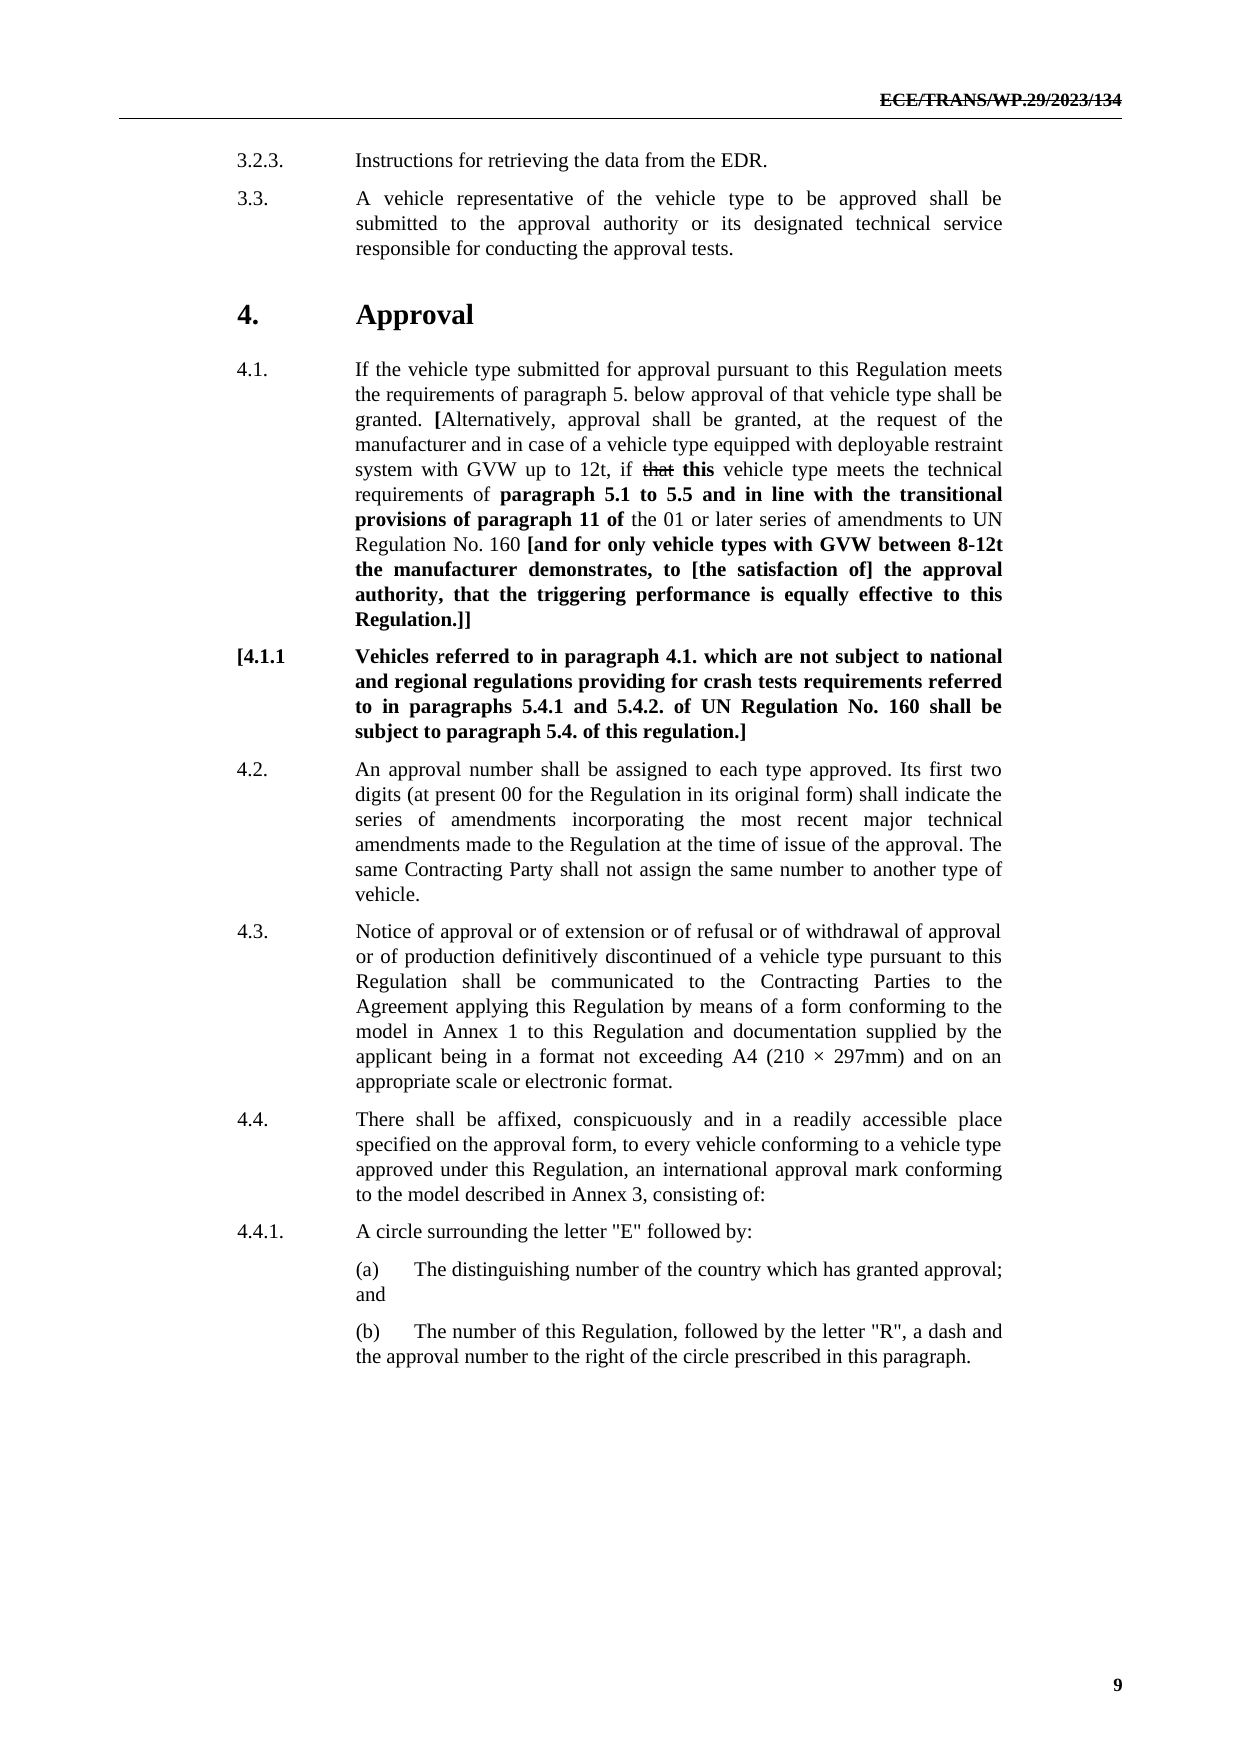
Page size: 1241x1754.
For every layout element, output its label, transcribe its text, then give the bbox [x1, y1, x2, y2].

text 3.3. A vehicle representative of the vehicle type to be approved shall be submitted to the approval authority or its designated technical service responsible for conducting the approval tests. [237, 184, 1003, 259]
text 4.4. There shall be affixed, conspicuously and in a readily accessible place specified on the approval form, to every vehicle conforming to a vehicle type approved under this Regulation, an international approval mark conforming to the model described in Annex 3, consisting of: [237, 1106, 1003, 1206]
text 4.3. Notice of approval or of extension or of refusal or of withdrawal of approval or of production definitively discontinued of a vehicle type pursuant to this Regulation shall be communicated to the Contracting Parties to the Agreement applying this Regulation by means of a form conforming to the model in Annex 1 to this Regulation and documentation supplied by the applicant being in a format not exceeding A4 (210 × 297mm) and on an appropriate scale or electronic format. [237, 918, 1003, 1093]
text [4.1.1 Vehicles referred to in paragraph 4.1. which are not subject to national and regional regulations providing for crash tests requirements referred to in paragraphs 5.4.1 and 5.4.2. of UN Regulation No. 160 shall be subject to paragraph 5.4. of this regulation.] [237, 643, 1003, 743]
text (a) The distinguishing number of the country which has granted approval; and [237, 1256, 1003, 1306]
text 4.1. If the vehicle type submitted for approval pursuant to this Regulation meets the requirements of paragraph 5. below approval of that vehicle type shall be granted. [Alternatively, approval shall be granted, at the request of the manufacturer and in case of a vehicle type equipped with deployable restraint system with GVW up to 12t, if that this vehicle type meets the technical requirements of paragraph 5.1 to 5.5 and in line with the transitional provisions of paragraph 11 of the 01 or later series of amendments to UN Regulation No. 160 [and for only vehicle types with GVW between 8-12t the manufacturer demonstrates, to [the satisfaction of] the approval authority, that the triggering performance is equally effective to this Regulation.]] [237, 356, 1003, 631]
text 4.4.1. A circle surrounding the letter "E" followed by: [237, 1218, 1003, 1243]
text 4. Approval [237, 297, 1003, 331]
text 4.2. An approval number shall be assigned to each type approved. Its first two digits (at present 00 for the Regulation in its original form) shall indicate the series of amendments incorporating the most recent major technical amendments made to the Regulation at the time of issue of the approval. The same Contracting Party shall not assign the same number to another type of vehicle. [237, 756, 1003, 906]
text (b) The number of this Regulation, followed by the letter "R", a dash and the approval number to the right of the circle prescribed in this paragraph. [237, 1318, 1003, 1368]
text 3.2.3. Instructions for retrieving the data from the EDR. [237, 147, 1003, 172]
